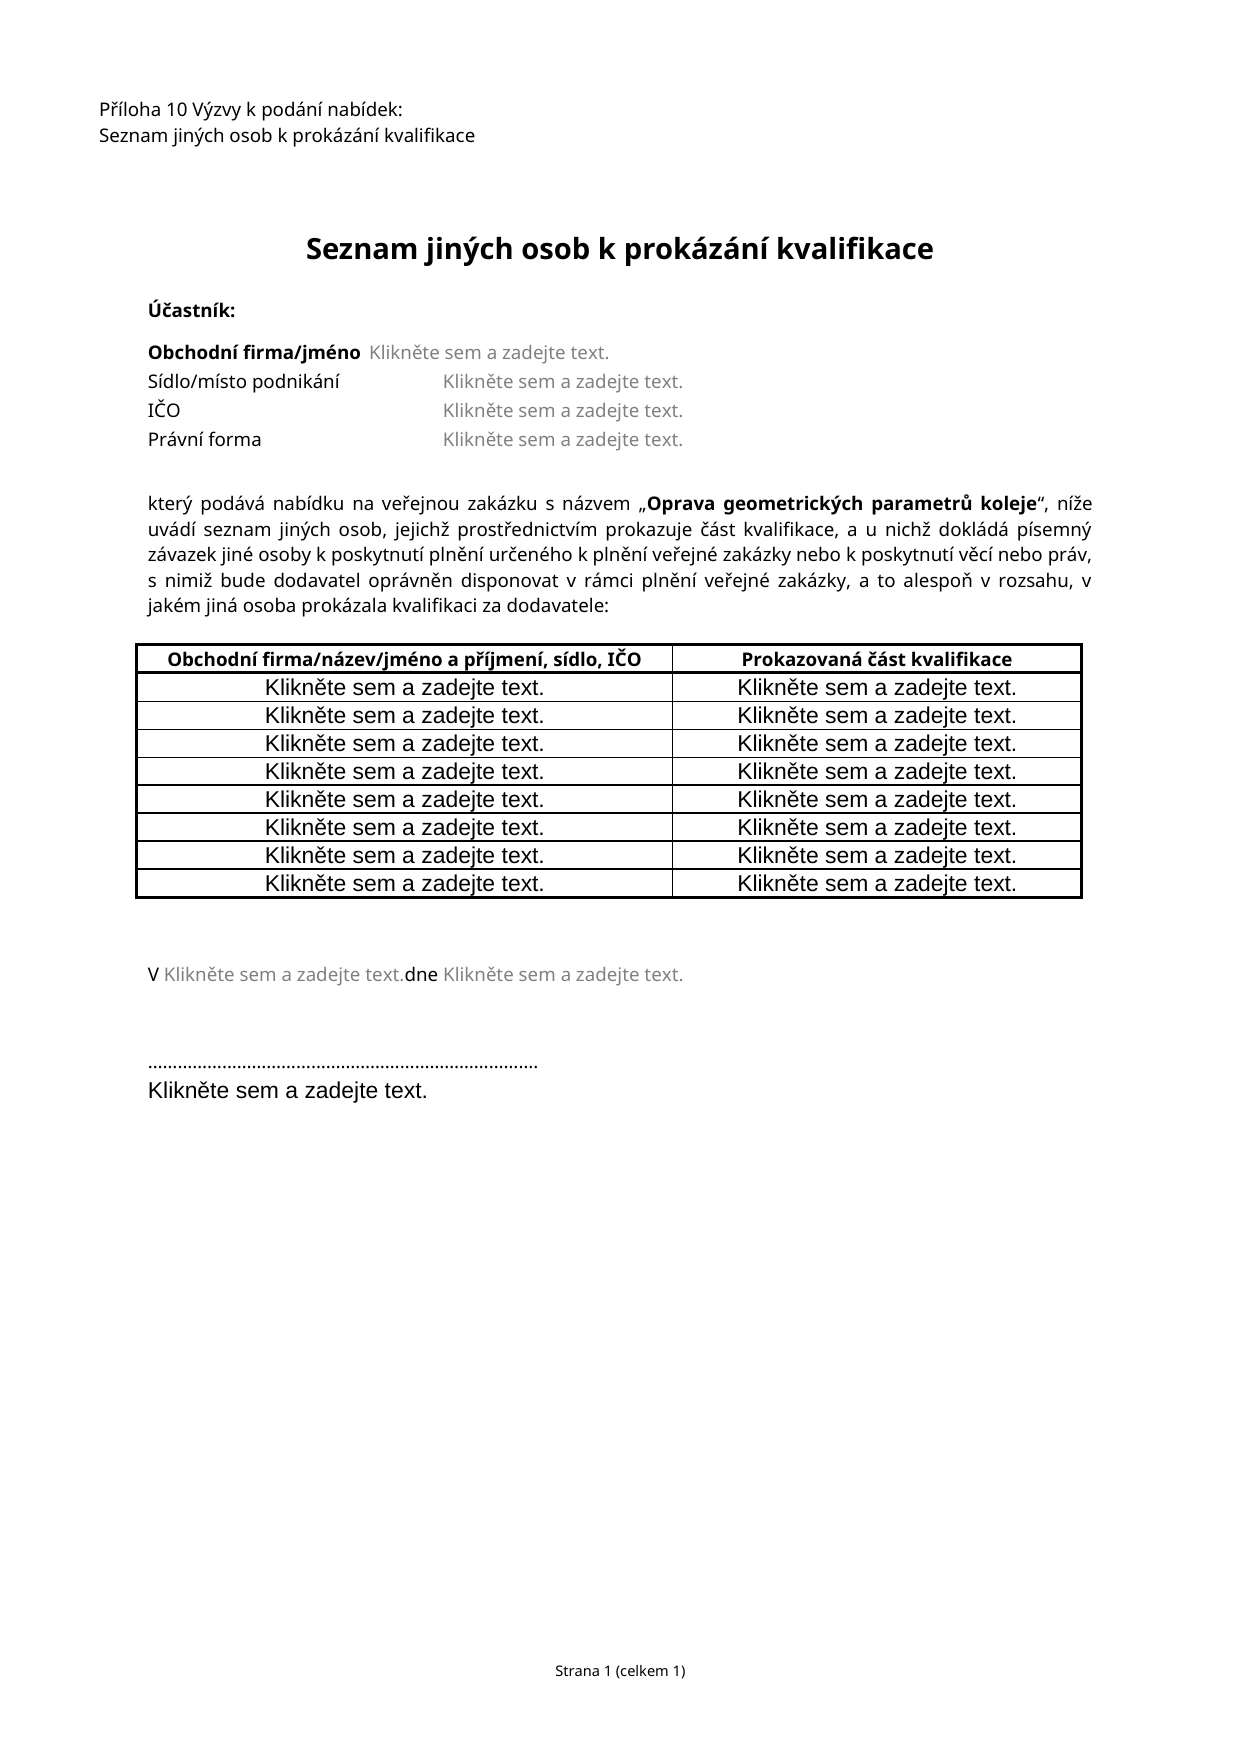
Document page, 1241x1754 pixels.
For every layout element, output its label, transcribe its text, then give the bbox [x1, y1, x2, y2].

text IČO [148, 394, 1093, 423]
text V dne [148, 957, 1092, 987]
text Obchodní firma/jméno [148, 336, 1093, 365]
text Sídlo/místo podnikání [148, 365, 1093, 394]
table_header Prokazovaná část kvalifikace [673, 646, 1080, 671]
table_header Obchodní firma/název/jméno a příjmení, sídlo, IČO [138, 646, 672, 671]
text Právní forma [148, 423, 1093, 452]
text Účastník: [148, 293, 1093, 324]
text ……………………………………………………………………. [148, 1045, 1092, 1074]
title Seznam jiných osob k prokázání kvalifikace [148, 228, 1093, 268]
text který podává nabídku na veřejnou zakázku s názvem „Oprava geometrických parametrů koleje“, níže uvádí seznam jiných osob, jejichž prostřednictvím prokazuje část kvalifikace, a u nichž dokládá písemný závazek jiné osoby k poskytnutí plnění určeného k plnění veřejné zakázky nebo k poskytnutí věcí nebo práv, s nimiž bude dodavatel oprávněn disponovat v rámci plnění veřejné zakázky, a to alespoň v rozsahu, v jakém jiná osoba prokázala kvalifikaci za dodavatele: [148, 490, 1093, 618]
